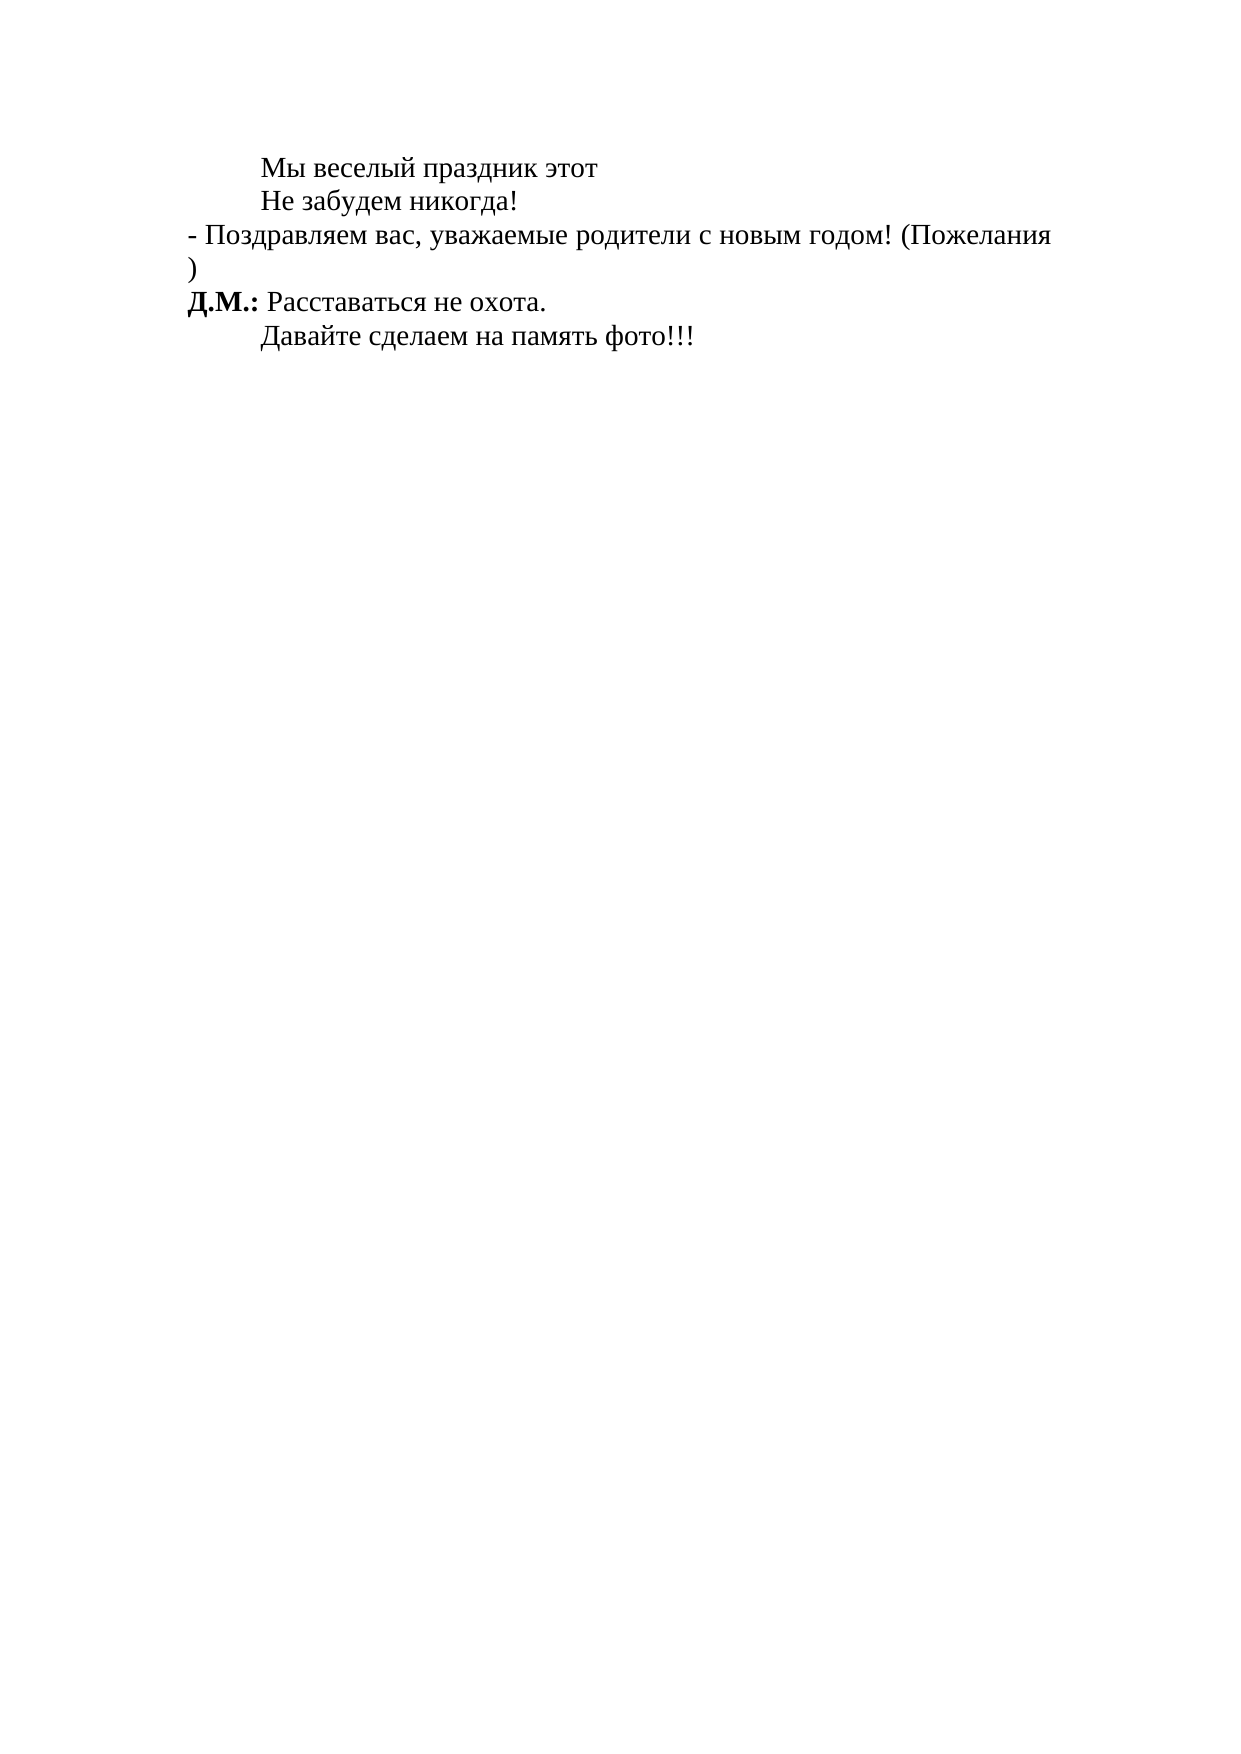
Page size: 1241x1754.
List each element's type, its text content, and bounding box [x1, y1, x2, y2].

list Мы веселый праздник этот [187, 150, 1053, 183]
list Не забудем никогда! [187, 183, 1053, 217]
list Давайте сделаем на память фото!!! [187, 318, 1053, 351]
list - Поздравляем вас, уважаемые родители с новым годом! (Пожелания ) [187, 217, 1053, 284]
list Д.М.: Расставаться не охота. [187, 284, 1053, 318]
